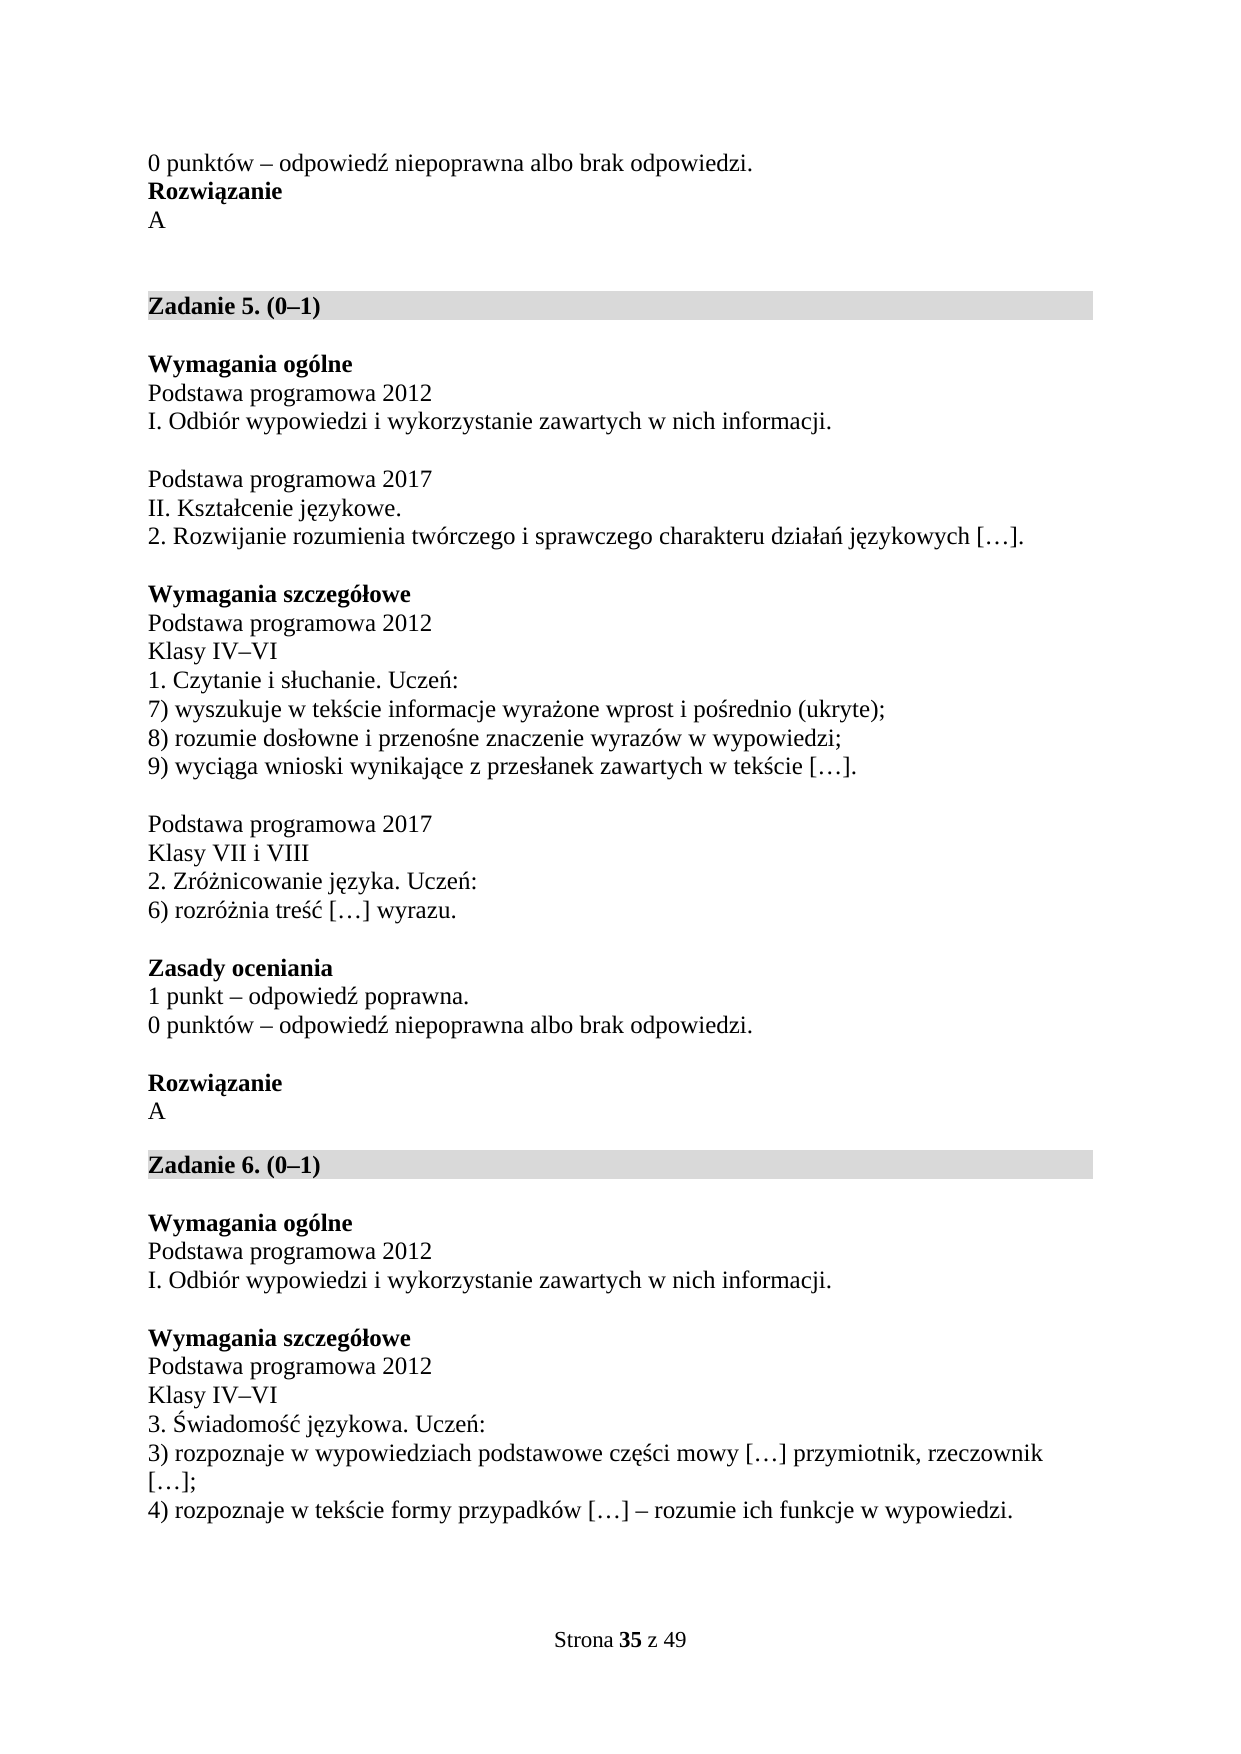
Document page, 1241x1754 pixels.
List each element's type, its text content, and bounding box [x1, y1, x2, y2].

text I. Odbiór wypowiedzi i wykorzystanie zawartych w nich informacji. [148, 406, 1093, 435]
text I. Odbiór wypowiedzi i wykorzystanie zawartych w nich informacji. [148, 1265, 1093, 1294]
text 1. Czytanie i słuchanie. Uczeń: [148, 665, 1093, 694]
text 1 punkt – odpowiedź poprawna. [148, 981, 1093, 1010]
text Podstawa programowa 2012 [148, 1236, 1093, 1265]
text Klasy IV–VI [148, 636, 1093, 665]
text 2. Zróżnicowanie języka. Uczeń: [148, 866, 1093, 895]
text Zadanie 5. (0–1) [148, 291, 1093, 320]
text Podstawa programowa 2012 [148, 608, 1093, 636]
text 3) rozpoznaje w wypowiedziach podstawowe części mowy […] przymiotnik, rzeczownik […]; [148, 1438, 1093, 1495]
text Podstawa programowa 2017 [148, 809, 1093, 838]
text 9) wyciąga wnioski wynikające z przesłanek zawartych w tekście […]. [148, 751, 1093, 780]
text 7) wyszukuje w tekście informacje wyrażone wprost i pośrednio (ukryte); [148, 694, 1093, 723]
text Podstawa programowa 2012 [148, 1351, 1093, 1380]
text 0 punktów – odpowiedź niepoprawna albo brak odpowiedzi. [148, 1010, 1093, 1039]
text Zadanie 6. (0–1) [148, 1150, 1093, 1179]
text A [148, 1096, 1093, 1125]
text Wymagania ogólne [148, 349, 1093, 378]
text 8) rozumie dosłowne i przenośne znaczenie wyrazów w wypowiedzi; [148, 723, 1093, 751]
text Podstawa programowa 2012 [148, 378, 1093, 406]
text Klasy VII i VIII [148, 838, 1093, 866]
text II. Kształcenie językowe. [148, 493, 1093, 521]
text Wymagania szczegółowe [148, 579, 1093, 608]
text 6) rozróżnia treść […] wyrazu. [148, 895, 1093, 924]
text Klasy IV–VI [148, 1380, 1093, 1409]
text Wymagania szczegółowe [148, 1323, 1093, 1351]
text Rozwiązanie [148, 1068, 1093, 1096]
text 3. Świadomość językowa. Uczeń: [148, 1409, 1093, 1438]
text 0 punktów – odpowiedź niepoprawna albo brak odpowiedzi. [148, 148, 1093, 176]
text A [148, 205, 1093, 234]
text Rozwiązanie [148, 176, 1093, 205]
text Podstawa programowa 2017 [148, 464, 1093, 493]
text 4) rozpoznaje w tekście formy przypadków […] – rozumie ich funkcje w wypowiedzi. [148, 1495, 1093, 1524]
text 2. Rozwijanie rozumienia twórczego i sprawczego charakteru działań językowych […]. [148, 521, 1093, 550]
text Zasady oceniania [148, 953, 1093, 981]
text Wymagania ogólne [148, 1208, 1093, 1236]
